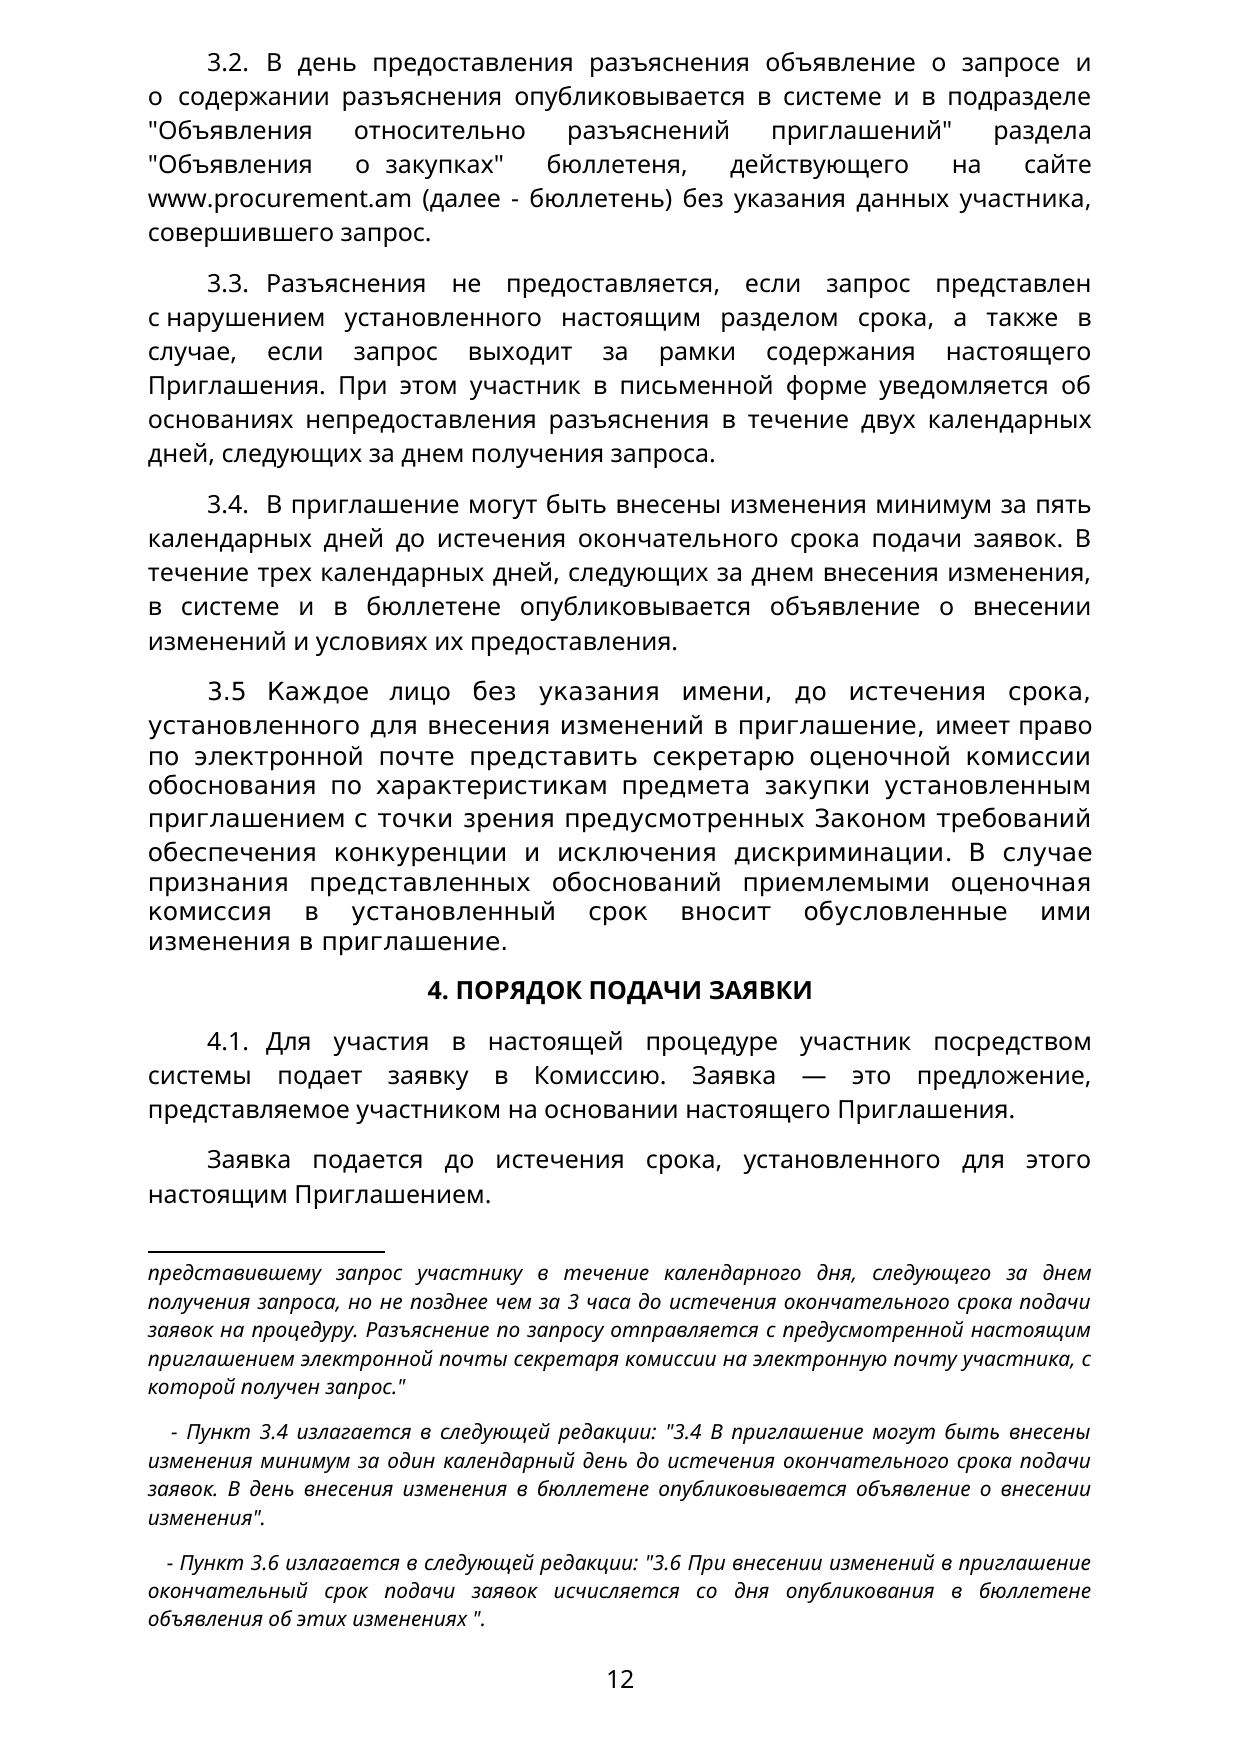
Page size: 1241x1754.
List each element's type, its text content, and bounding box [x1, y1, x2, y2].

text 4. ПОРЯДОК ПОДАЧИ ЗАЯВКИ [148, 973, 1092, 1007]
text 3.4. В приглашение могут быть внесены изменения минимум за пять календарных дней до истечения окончательного срока подачи заявок. В течение трех календарных дней, следующих за днем внесения изменения, в системе и в бюллетене опубликовывается объявление о внесении изменений и условиях их предоставления. [148, 487, 1092, 657]
text Заявка подается до истечения срока, установленного для этого настоящим Приглашением. [148, 1142, 1092, 1210]
text 3.3. Разъяснения не предоставляется, если запрос представлен с нарушением установленного настоящим разделом срока, а также в случае, если запрос выходит за рамки содержания настоящего Приглашения. При этом участник в письменной форме уведомляется об основаниях непредоставления разъяснения в течение двух календарных дней, следующих за днем получения запроса. [148, 266, 1092, 470]
text 3.2. В день предоставления разъяснения объявление о запросе и о содержании разъяснения опубликовывается в системе и в подразделе "Объявления относительно разъяснений приглашений" раздела "Объявления о закупках" бюллетеня, действующего на сайте www.procurement.am (далее - бюллетень) без указания данных участника, совершившего запрос. [148, 44, 1092, 249]
text 3.5 Каждое лицо без указания имени, до истечения срока, установленного для внесения изменений в приглашение, имеет право по электронной почте представить секретарю оценочной комиссии обоснования по характеристикам предмета закупки установленным приглашением с точки зрения предусмотренных Законом требований обеспечения конкуренции и исключения дискриминации. В случае признания представленных обоснований приемлемыми оценочная комиссия в установленный срок вносит обусловленные ими изменения в приглашение. [148, 674, 1092, 956]
text 4.1. Для участия в настоящей процедуре участник посредством системы подает заявку в Комиссию. Заявка — это предложение, представляемое участником на основании настоящего Приглашения. [148, 1023, 1092, 1126]
